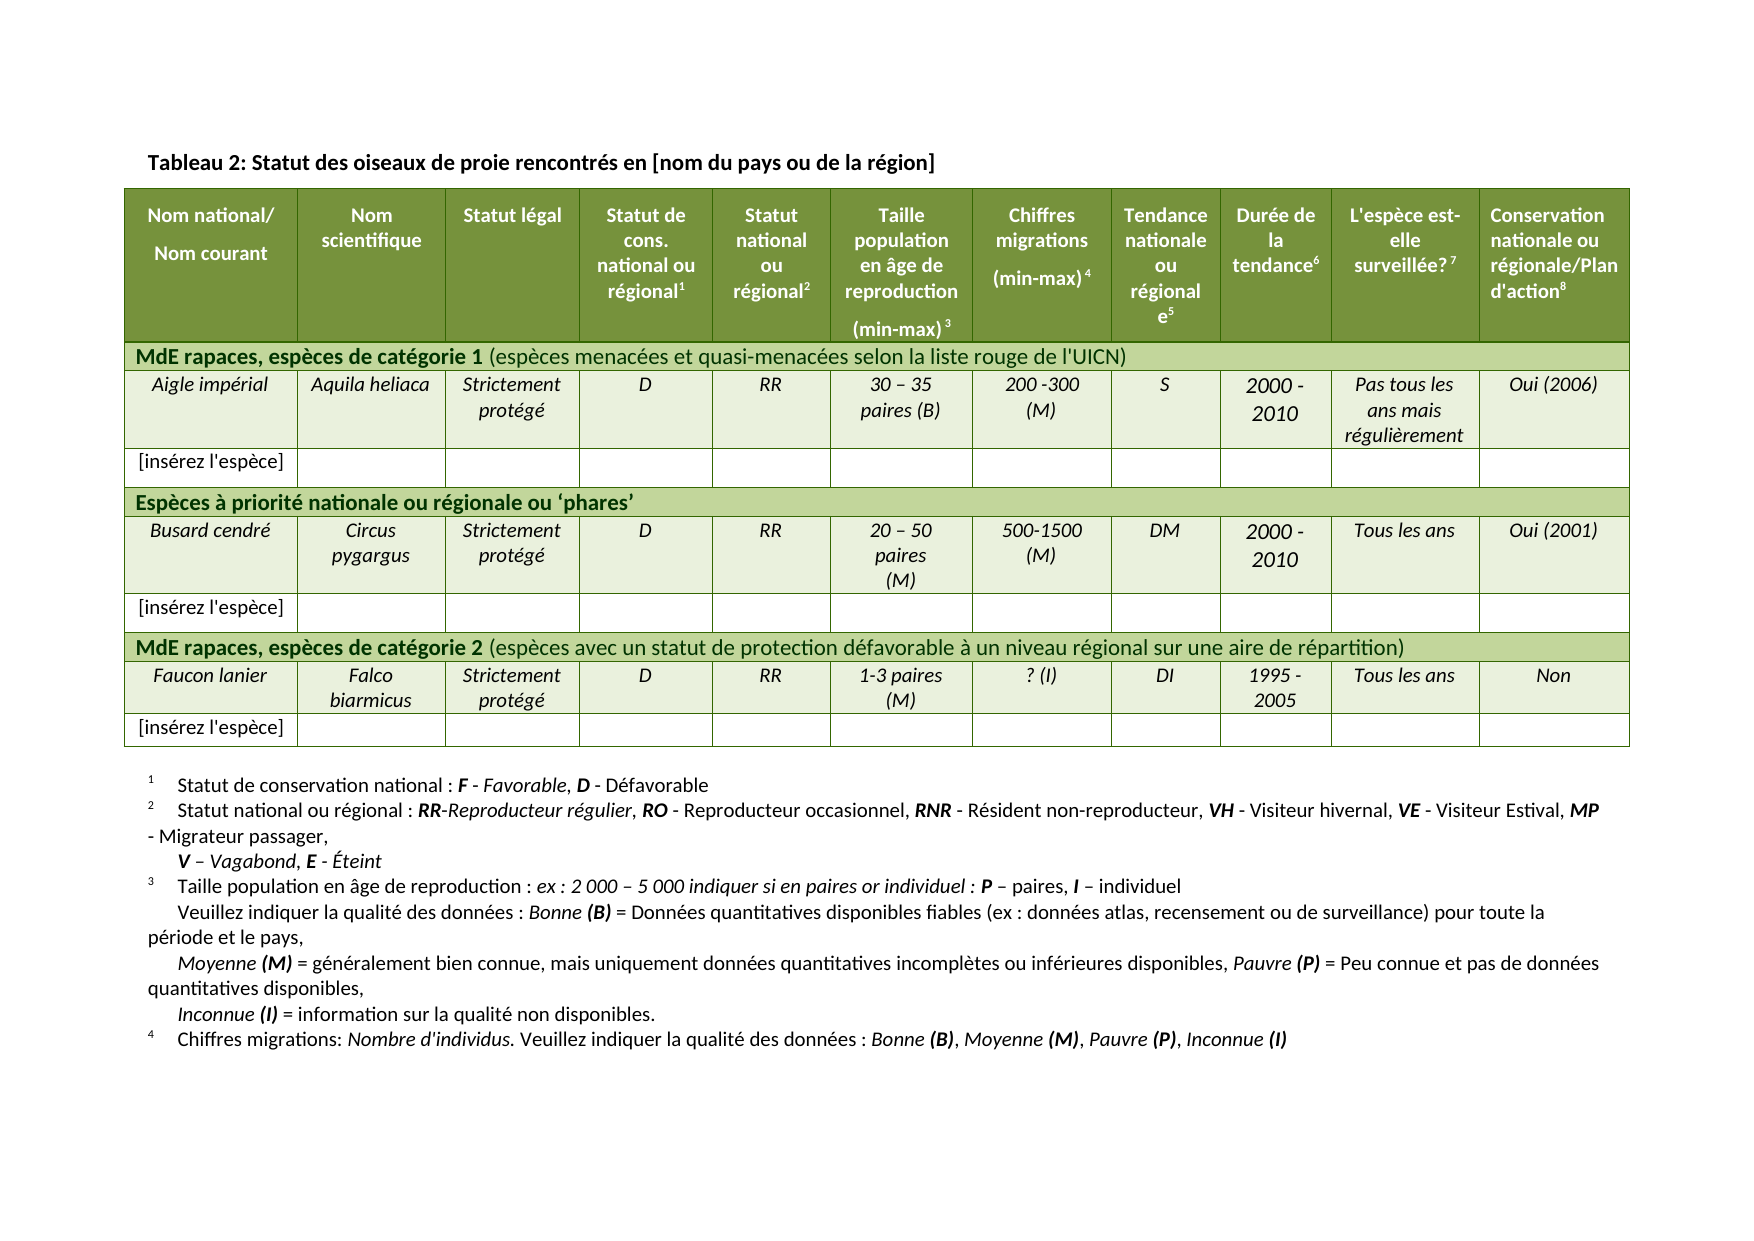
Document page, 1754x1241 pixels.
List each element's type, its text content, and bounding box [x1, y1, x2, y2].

text Veuillez indiquer la qualité des données : Bonne (B) = Données quantitatives disponibles fiables (ex : données atlas, recensement ou de surveillance) pour toute la période et le pays, [148, 899, 1606, 950]
table_cell [1332, 594, 1479, 632]
table_cell [831, 594, 972, 632]
table_cell D [580, 517, 712, 593]
text Moyenne (M) = généralement bien connue, mais uniquement données quantitatives incomplètes ou inférieures disponibles, Pauvre (P) = Peu connue et pas de données quantitatives disponibles, [148, 950, 1606, 1001]
table_cell [1221, 594, 1331, 632]
table_cell RR [713, 662, 830, 713]
table_cell Faucon lanier [125, 662, 297, 713]
table_cell [973, 714, 1111, 746]
table_cell MdE rapaces, espèces de catégorie 1 (espèces menacées et quasi-menacées selon la liste rouge de l'UICN) [125, 343, 1629, 370]
text 4 Chiffres migrations: Nombre d'individus. Veuillez indiquer la qualité des données : Bonne (B), Moyenne (M), Pauvre (P), Inconnue (I) [148, 1026, 1606, 1052]
table_cell Busard cendré [125, 517, 297, 593]
table_cell 20 – 50 paires (M) [831, 517, 972, 593]
table_cell [298, 594, 445, 632]
table_cell 1-3 paires (M) [831, 662, 972, 713]
table_cell [446, 594, 579, 632]
table_cell [446, 449, 579, 487]
text Inconnue (I) = information sur la qualité non disponibles. [148, 1001, 1606, 1026]
table_header Conservation nationale ou régionale/Plan d'action8 [1480, 189, 1629, 341]
text 2 Statut national ou régional : RR-Reproducteur régulier, RO - Reproducteur occasionnel, RNR - Résident non-reproducteur, VH - Visiteur hivernal, VE - Visiteur Estival, MP - Migrateur passager, [148, 797, 1606, 848]
table_cell [1480, 714, 1629, 746]
table_cell Non [1480, 662, 1629, 713]
table_cell MdE rapaces, espèces de catégorie 2 (espèces avec un statut de protection défavorable à un niveau régional sur une aire de répartition) [125, 633, 1629, 661]
table_cell 2000 - 2010 [1221, 371, 1331, 448]
table_cell Pas tous les ans mais régulièrement [1332, 371, 1479, 448]
table_header Taille population en âge de reproduction (min-max) 3 [831, 189, 972, 341]
table_cell [580, 449, 712, 487]
table_header Statut de cons. national ou régional1 [580, 189, 712, 341]
table_cell 500-1500 (M) [973, 517, 1111, 593]
table_cell Strictement protégé [446, 371, 579, 448]
table_cell Tous les ans [1332, 662, 1479, 713]
table_cell [1332, 714, 1479, 746]
table_cell [insérez l'espèce] [125, 449, 297, 487]
table_cell [831, 714, 972, 746]
table_header L'espèce est-elle surveillée? 7 [1332, 189, 1479, 341]
table_cell [1480, 449, 1629, 487]
table_header Statut légal [446, 189, 579, 341]
table_cell [831, 449, 972, 487]
table_cell [973, 449, 1111, 487]
text Tableau 2: Statut des oiseaux de proie rencontrés en [nom du pays ou de la région] [148, 148, 1606, 176]
table_cell [1112, 594, 1220, 632]
table_cell [1480, 594, 1629, 632]
table_cell Falco biarmicus [298, 662, 445, 713]
table_cell RR [713, 517, 830, 593]
table_cell [298, 714, 445, 746]
table_cell DM [1112, 517, 1220, 593]
text 1 Statut de conservation national : F - Favorable, D - Défavorable [148, 772, 1606, 797]
table_cell Aigle impérial [125, 371, 297, 448]
table_cell DI [1112, 662, 1220, 713]
table_cell [1221, 714, 1331, 746]
table_cell Espèces à priorité nationale ou régionale ou ‘phares’ [125, 488, 1629, 516]
table_cell [1332, 449, 1479, 487]
table_cell 200 -300 (M) [973, 371, 1111, 448]
table_header Nom national/ Nom courant [125, 189, 297, 341]
table_cell [1112, 449, 1220, 487]
table_cell [1112, 714, 1220, 746]
table_cell [446, 714, 579, 746]
table_cell D [580, 662, 712, 713]
table_cell RR [713, 371, 830, 448]
table_cell Tous les ans [1332, 517, 1479, 593]
table_cell ? (I) [973, 662, 1111, 713]
table_cell 1995 - 2005 [1221, 662, 1331, 713]
table_cell [580, 714, 712, 746]
table_cell 2000 - 2010 [1221, 517, 1331, 593]
table_header Durée de la tendance6 [1221, 189, 1331, 341]
table_cell [973, 594, 1111, 632]
text V – Vagabond, E - Éteint [148, 848, 1606, 874]
table_cell 30 – 35 paires (B) [831, 371, 972, 448]
table_header Statut national ou régional2 [713, 189, 830, 341]
table_cell [713, 594, 830, 632]
table_cell [1221, 449, 1331, 487]
table_header Chiffres migrations (min-max) 4 [973, 189, 1111, 341]
table_cell Aquila heliaca [298, 371, 445, 448]
table_cell Strictement protégé [446, 517, 579, 593]
table_cell [insérez l'espèce] [125, 594, 297, 632]
table_cell [298, 449, 445, 487]
table_cell [713, 449, 830, 487]
table_cell D [580, 371, 712, 448]
table_cell Strictement protégé [446, 662, 579, 713]
text 3 Taille population en âge de reproduction : ex : 2 000 – 5 000 indiquer si en paires or individuel : P – paires, I – individuel [148, 874, 1606, 899]
table_cell [713, 714, 830, 746]
table_cell Oui (2006) [1480, 371, 1629, 448]
table_cell S [1112, 371, 1220, 448]
table_cell Circus pygargus [298, 517, 445, 593]
table_cell Oui (2001) [1480, 517, 1629, 593]
table_cell [insérez l'espèce] [125, 714, 297, 746]
table_header Nom scientifique [298, 189, 445, 341]
table_cell [580, 594, 712, 632]
table_header Tendance nationale ou régionale5 [1112, 189, 1220, 341]
